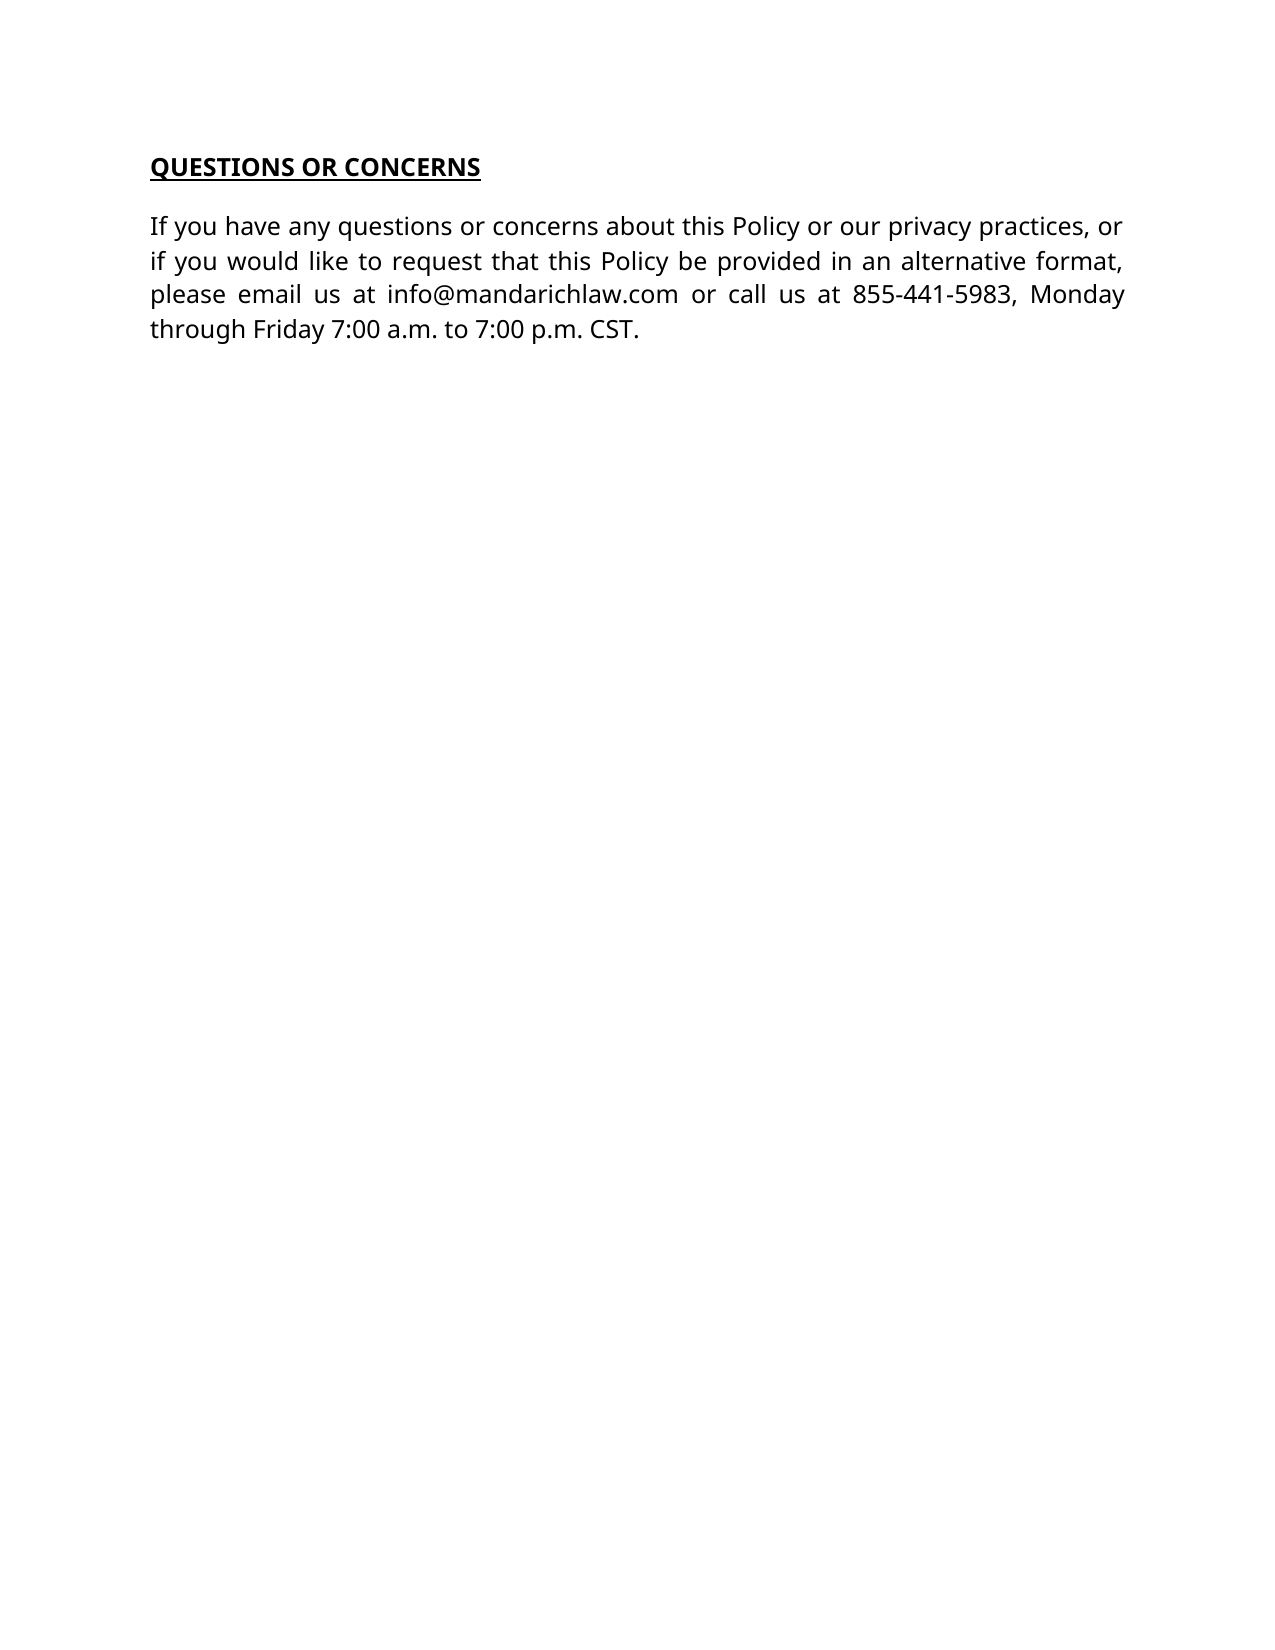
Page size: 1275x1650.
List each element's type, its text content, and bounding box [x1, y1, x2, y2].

text If you have any questions or concerns about this Policy or our privacy practices, or if you would like to request that this Policy be provided in an alternative format, please email us at info@mandarichlaw.com or call us at 855-441-5983, Monday through Friday 7:00 a.m. to 7:00 p.m. CST. [150, 209, 1125, 345]
text QUESTIONS OR CONCERNS [150, 150, 1125, 184]
